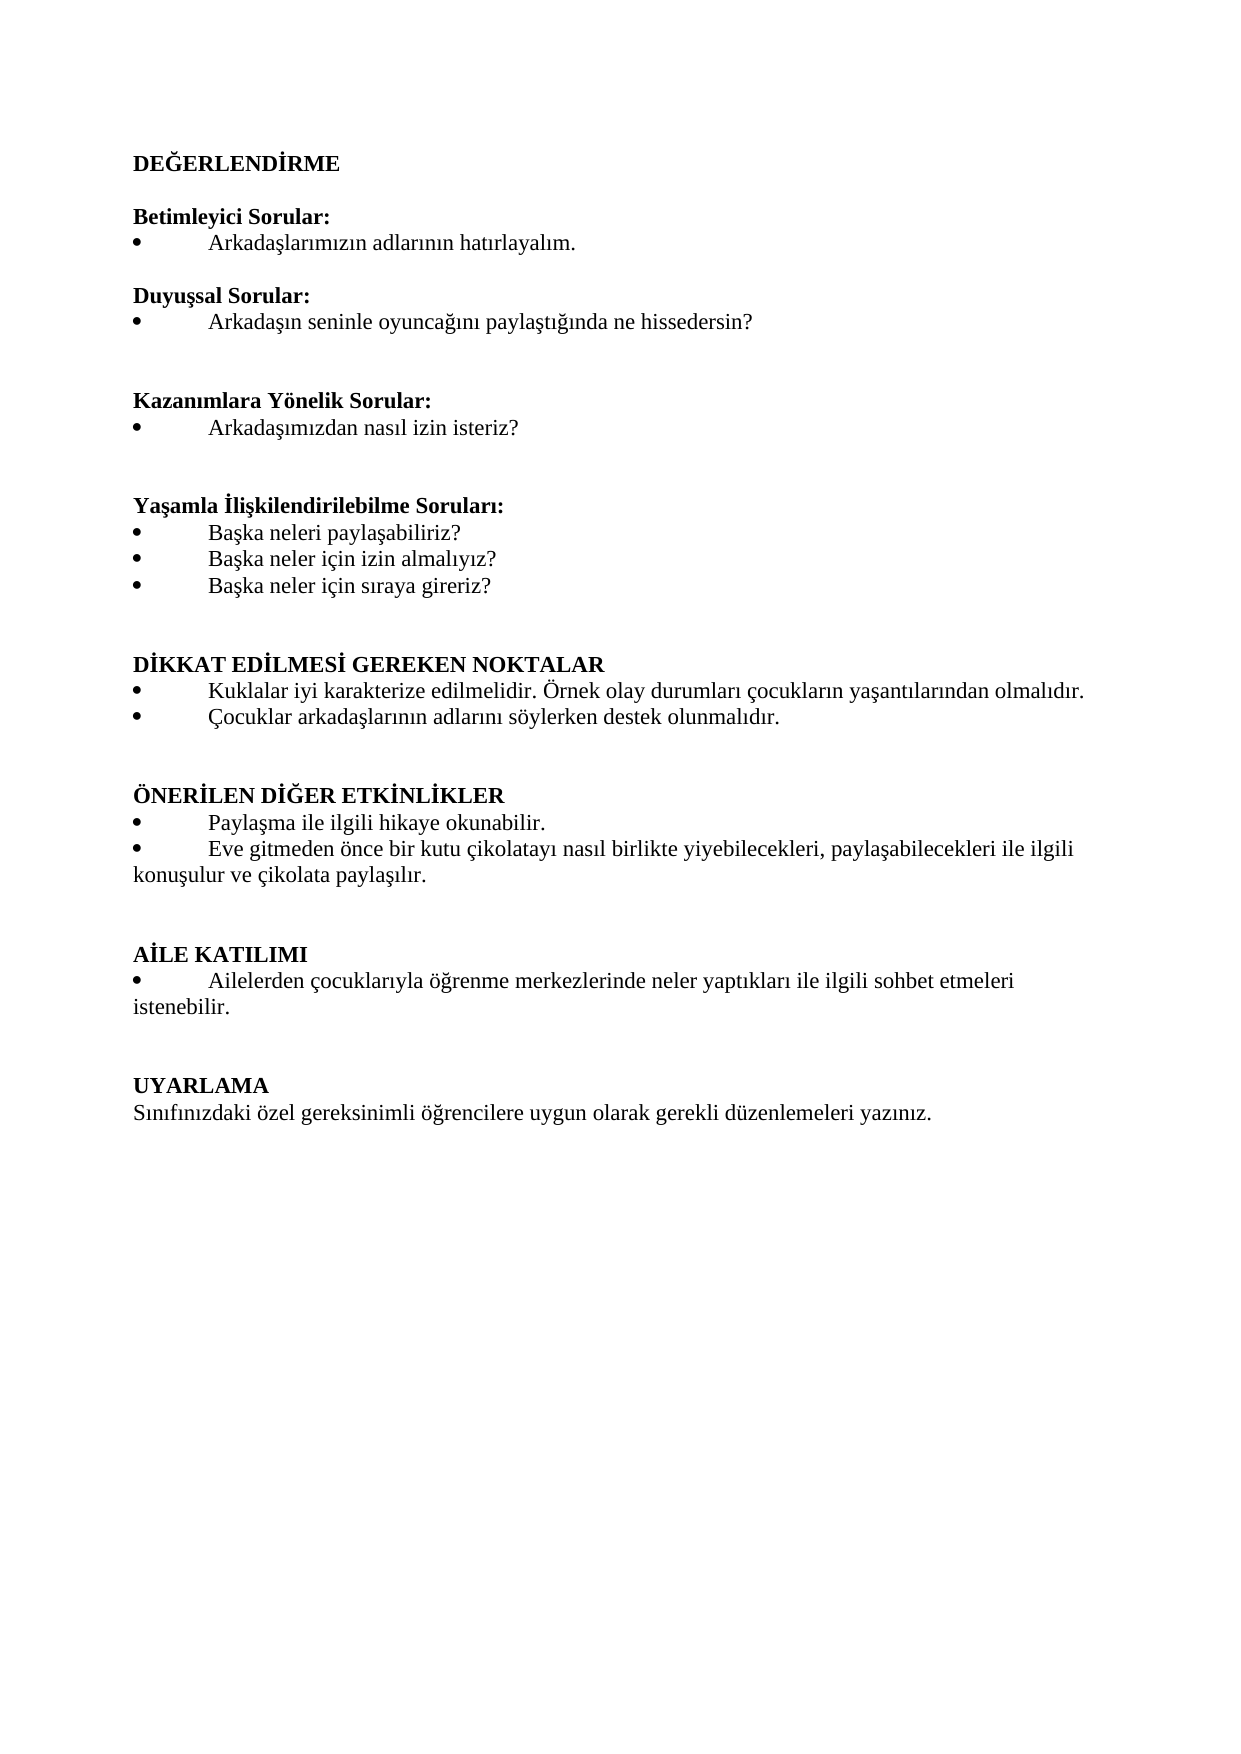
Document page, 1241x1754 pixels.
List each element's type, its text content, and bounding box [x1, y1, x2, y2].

list Arkadaşın seninle oyuncağını paylaştığında ne hissedersin? [133, 308, 1108, 334]
list Eve gitmeden önce bir kutu çikolatayı nasıl birlikte yiyebilecekleri, paylaşabilecekleri ile ilgili konuşulur ve çikolata paylaşılır. [133, 835, 1108, 888]
list Sınıfınızdaki özel gereksinimli öğrencilere uygun olarak gerekli düzenlemeleri yazınız. [133, 1099, 1108, 1125]
list Arkadaşlarımızın adlarının hatırlayalım. [133, 229, 1108, 255]
text UYARLAMA [133, 1072, 1108, 1099]
list Kuklalar iyi karakterize edilmelidir. Örnek olay durumları çocukların yaşantılarından olmalıdır. [133, 677, 1108, 703]
text Yaşamla İlişkilendirilebilme Soruları: [133, 493, 1108, 519]
text Kazanımlara Yönelik Sorular: [133, 387, 1108, 413]
list Arkadaşımızdan nasıl izin isteriz? [133, 413, 1108, 440]
text DEĞERLENDİRME [133, 150, 1108, 176]
list Çocuklar arkadaşlarının adlarını söylerken destek olunmalıdır. [133, 703, 1108, 730]
list Başka neler için sıraya gireriz? [133, 572, 1108, 598]
text AİLE KATILIMI [133, 941, 1108, 967]
list Paylaşma ile ilgili hikaye okunabilir. [133, 809, 1108, 835]
text ÖNERİLEN DİĞER ETKİNLİKLER [133, 782, 1108, 809]
list Ailelerden çocuklarıyla öğrenme merkezlerinde neler yaptıkları ile ilgili sohbet etmeleri istenebilir. [133, 967, 1108, 1020]
text Duyuşsal Sorular: [133, 282, 1108, 308]
text Betimleyici Sorular: [133, 203, 1108, 229]
list Başka neler için izin almalıyız? [133, 545, 1108, 572]
text DİKKAT EDİLMESİ GEREKEN NOKTALAR [133, 651, 1108, 677]
list Başka neleri paylaşabiliriz? [133, 519, 1108, 545]
